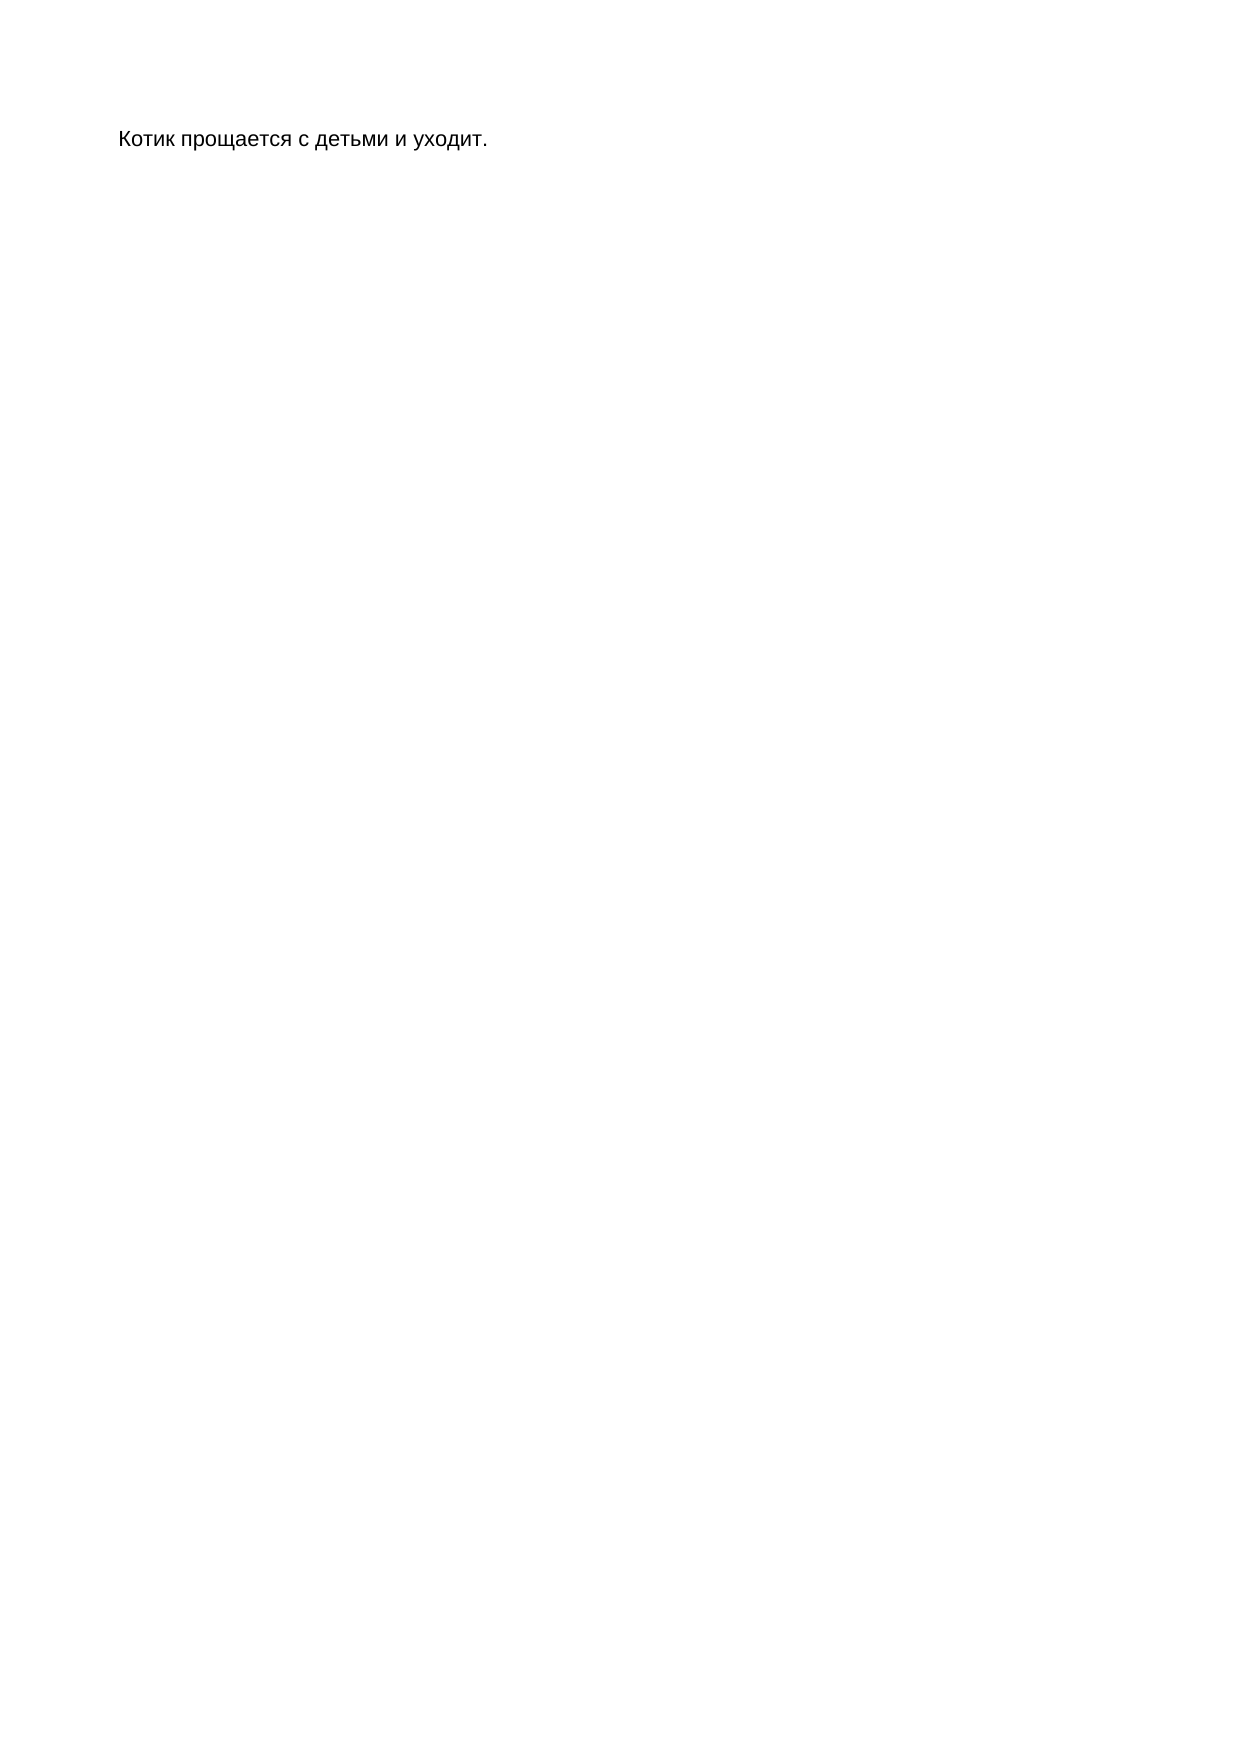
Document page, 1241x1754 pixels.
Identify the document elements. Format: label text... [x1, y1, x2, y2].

text Котик прощается с детьми и уходит. [118, 118, 1152, 151]
